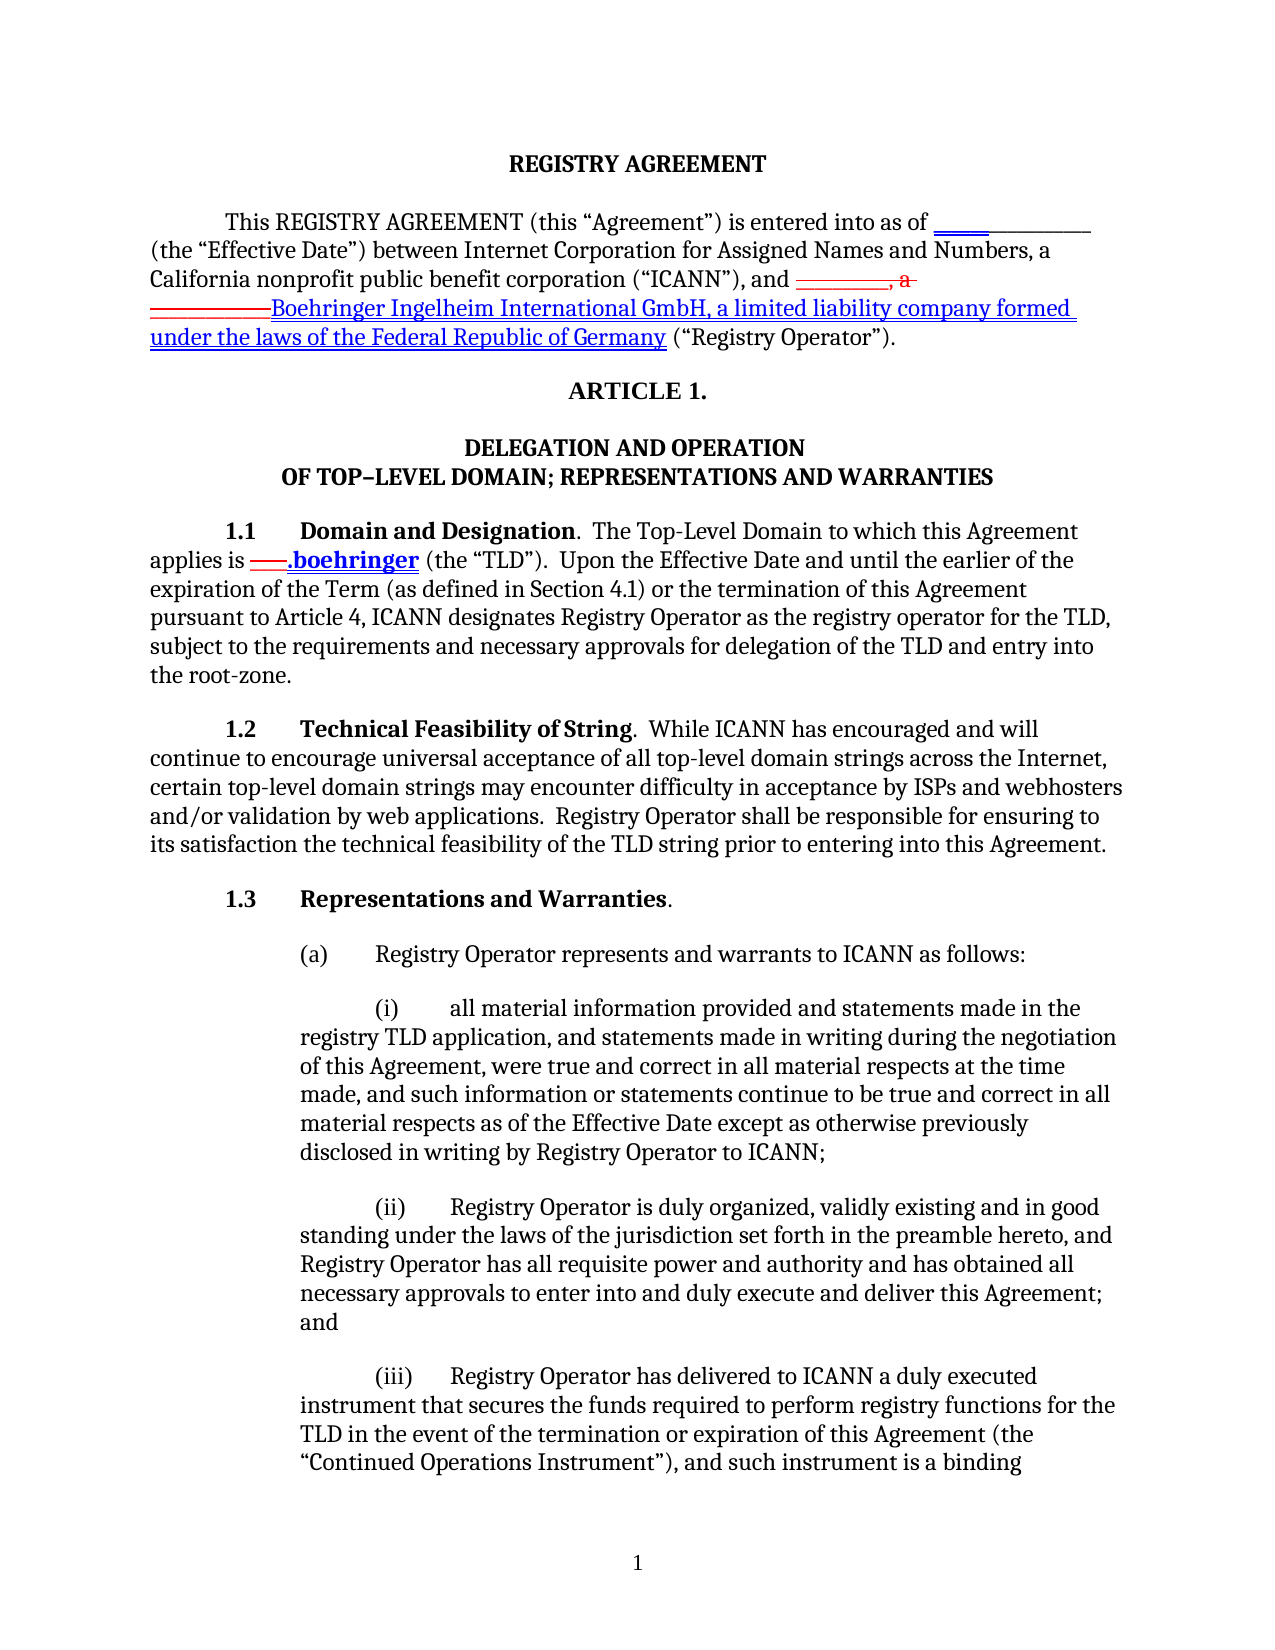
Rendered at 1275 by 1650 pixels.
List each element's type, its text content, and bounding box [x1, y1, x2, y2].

text This REGISTRY AGREEMENT (this “Agreement”) is entered into as of _________________ (the “Effective Date”) between Internet Corporation for Assigned Names and Numbers, a California nonprofit public benefit corporation (“ICANN”), and __________, a _____________Boehringer Ingelheim International GmbH, a limited liability company formed under the laws of the Federal Republic of Germany (“Registry Operator”). [150, 207, 1125, 351]
title REGISTRY AGREEMENT [150, 150, 1125, 179]
text DELEGATION AND OPERATION OF TOP–LEVEL DOMAIN; REPRESENTATIONS AND WARRANTIES [150, 376, 1125, 491]
text all material information provided and statements made in the registry TLD application, and statements made in writing during the negotiation of this Agreement, were true and correct in all material respects at the time made, and such information or statements continue to be true and correct in all material respects as of the Effective Date except as otherwise previously disclosed in writing by Registry Operator to ICANN; [300, 993, 1125, 1167]
text Registry Operator is duly organized, validly existing and in good standing under the laws of the jurisdiction set forth in the preamble hereto, and Registry Operator has all requisite power and authority and has obtained all necessary approvals to enter into and duly execute and deliver this Agreement; and [300, 1192, 1125, 1336]
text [300, 1361, 1125, 1477]
text Representations and Warranties. [150, 884, 1125, 914]
text Registry Operator represents and warrants to ICANN as follows: [150, 939, 1125, 968]
text Domain and Designation. The Top-Level Domain to which this Agreement applies is ____.boehringer (the “TLD”). Upon the Effective Date and until the earlier of the expiration of the Term (as defined in Section 4.1) or the termination of this Agreement pursuant to Article 4, ICANN designates Registry Operator as the registry operator for the TLD, subject to the requirements and necessary approvals for delegation of the TLD and entry into the root-zone. [150, 516, 1125, 689]
text Technical Feasibility of String. While ICANN has encouraged and will continue to encourage universal acceptance of all top-level domain strings across the Internet, certain top-level domain strings may encounter difficulty in acceptance by ISPs and webhosters and/or validation by web applications. Registry Operator shall be responsible for ensuring to its satisfaction the technical feasibility of the TLD string prior to entering into this Agreement. [150, 714, 1125, 859]
